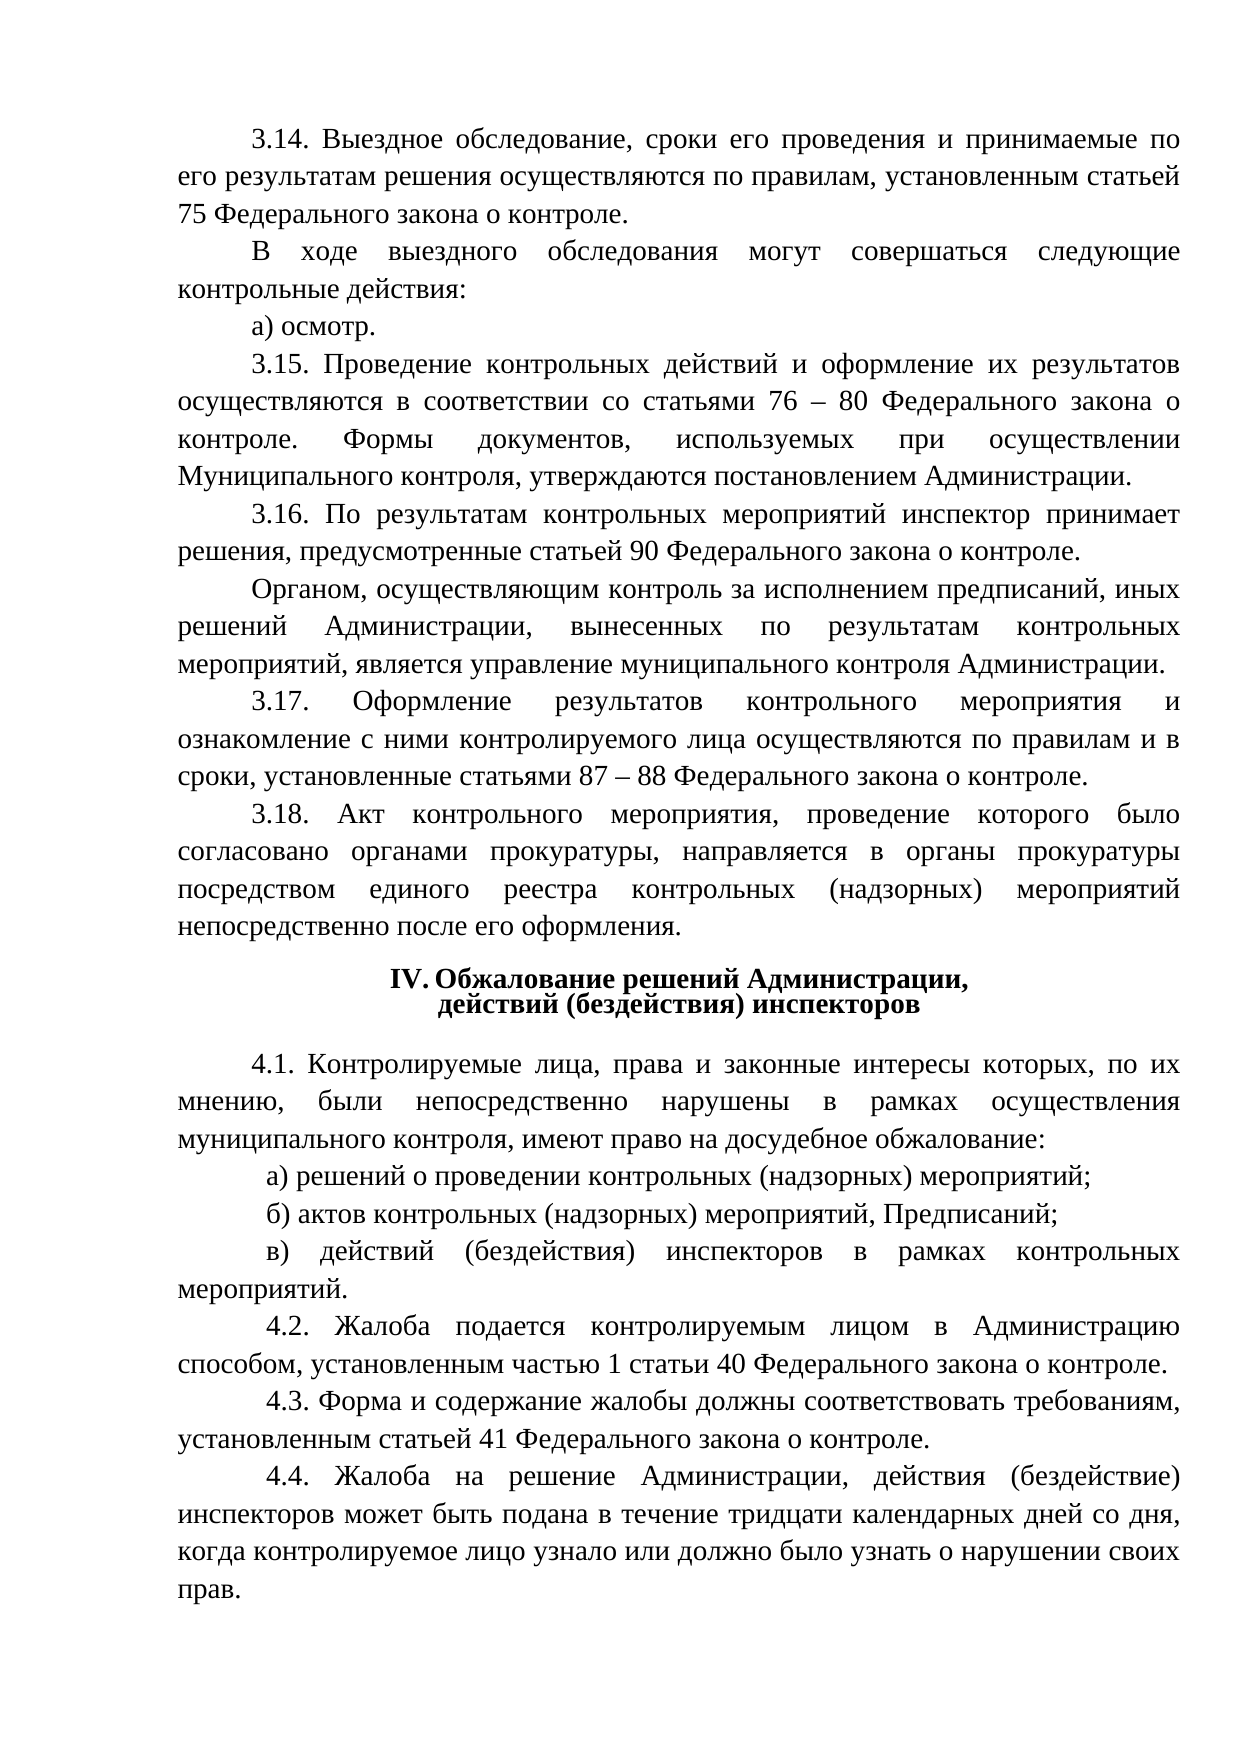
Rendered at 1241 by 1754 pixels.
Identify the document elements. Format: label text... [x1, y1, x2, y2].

text действий (бездействия) инспекторов [737, 993, 1181, 1018]
text а) осмотр. [177, 306, 1181, 343]
text 4.4. Жалоба на решение Администрации, действия (бездействие) инспекторов может быть подана в течение тридцати календарных дней со дня, когда контролируемое лицо узнало или должно было узнать о нарушении своих прав. [177, 1456, 1181, 1606]
text 3.16. По результатам контрольных мероприятий инспектор принимает решения, предусмотренные статьей 90 Федерального закона о контроле. [177, 493, 1181, 568]
text 4.2. Жалоба подается контролируемым лицом в Администрацию способом, установленным частью 1 статьи 40 Федерального закона о контроле. [177, 1306, 1181, 1381]
text а) решений о проведении контрольных (надзорных) мероприятий; [177, 1156, 1181, 1193]
text IV. Обжалование решений Администрации, [177, 968, 1181, 993]
text 3.15. Проведение контрольных действий и оформление их результатов осуществляются в соответствии со статьями 76 – 80 Федерального закона о контроле. Формы документов, используемых при осуществлении Муниципального контроля, утверждаются постановлением Администрации. [177, 343, 1181, 493]
text В ходе выездного обследования могут совершаться следующие контрольные действия: [177, 231, 1181, 306]
text в) действий (бездействия) инспекторов в рамках контрольных мероприятий. [177, 1231, 1181, 1306]
text 3.18. Акт контрольного мероприятия, проведение которого было согласовано органами прокуратуры, направляется в органы прокуратуры посредством единого реестра контрольных (надзорных) мероприятий непосредственно после его оформления. [177, 793, 1181, 943]
text 4.1. Контролируемые лица, права и законные интересы которых, по их мнению, были непосредственно нарушены в рамках осуществления муниципального контроля, имеют право на досудебное обжалование: [177, 1043, 1181, 1156]
text б) актов контрольных (надзорных) мероприятий, Предписаний; [177, 1193, 1181, 1231]
text 3.17. Оформление результатов контрольного мероприятия и ознакомление с ними контролируемого лица осуществляются по правилам и в сроки, установленные статьями 87 – 88 Федерального закона о контроле. [177, 681, 1181, 793]
text Органом, осуществляющим контроль за исполнением предписаний, иных решений Администрации, вынесенных по результатам контрольных мероприятий, является управление муниципального контроля Администрации. [177, 568, 1181, 681]
text 4.3. Форма и содержание жалобы должны соответствовать требованиям, установленным статьей 41 Федерального закона о контроле. [177, 1381, 1181, 1456]
text 3.14. Выездное обследование, сроки его проведения и принимаемые по его результатам решения осуществляются по правилам, установленным статьей 75 Федерального закона о контроле. [177, 118, 1181, 231]
text действий (бездействия) инспекторов [571, 993, 740, 1018]
text действий (бездействия) инспекторов [177, 993, 573, 1018]
